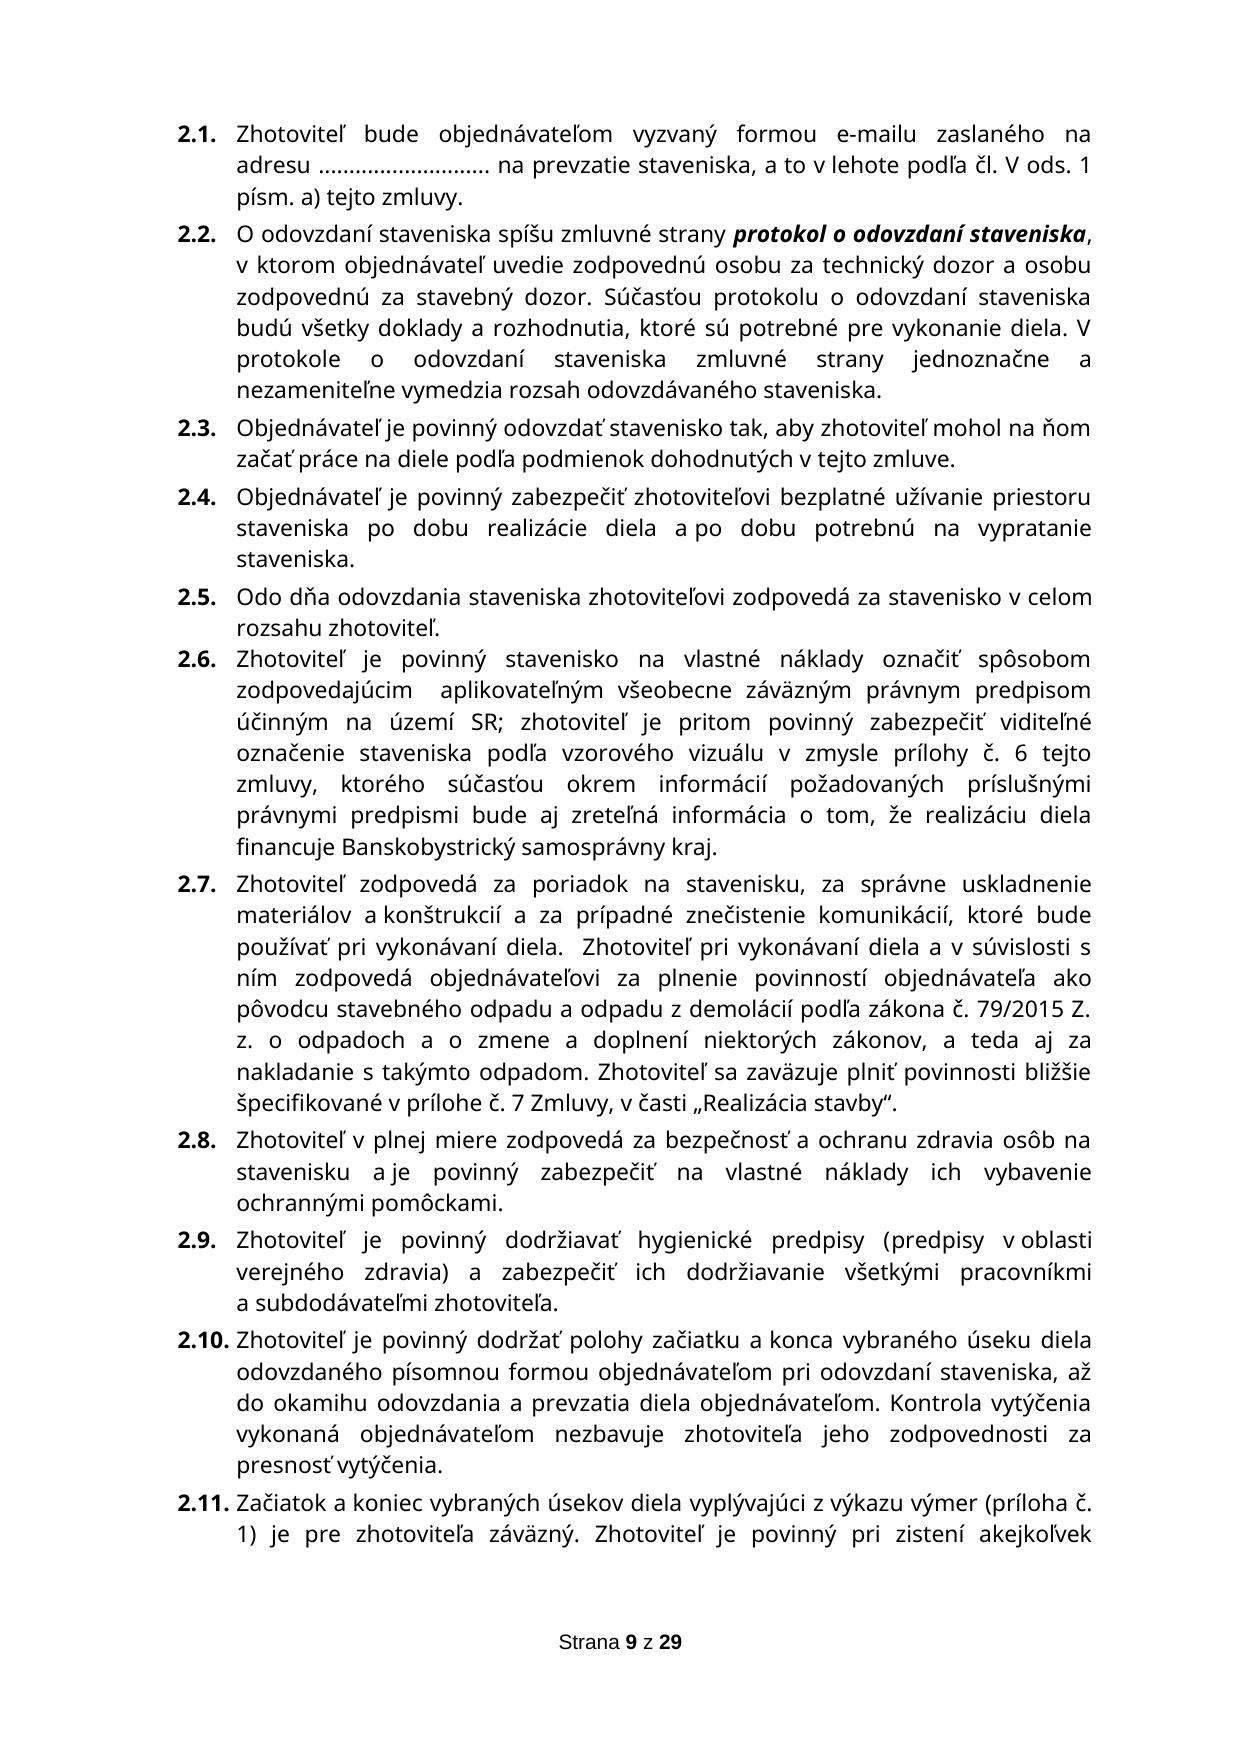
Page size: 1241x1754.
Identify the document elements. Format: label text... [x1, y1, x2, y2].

list Zhotoviteľ zodpovedá za poriadok na stavenisku, za správne uskladnenie materiálov a konštrukcií a za prípadné znečistenie komunikácií, ktoré bude používať pri vykonávaní diela. Zhotoviteľ pri vykonávaní diela a v súvislosti s ním zodpovedá objednávateľovi za plnenie povinností objednávateľa ako pôvodcu stavebného odpadu a odpadu z demolácií podľa zákona č. 79/2015 Z. z. o odpadoch a o zmene a doplnení niektorých zákonov, a teda aj za nakladanie s takýmto odpadom. Zhotoviteľ sa zaväzuje plniť povinnosti bližšie špecifikované v prílohe č. 7 Zmluvy, v časti „Realizácia stavby“. [177, 868, 1093, 1118]
list Zhotoviteľ je povinný dodržiavať hygienické predpisy (predpisy v oblasti verejného zdravia) a zabezpečiť ich dodržiavanie všetkými pracovníkmi a subdodávateľmi zhotoviteľa. [177, 1224, 1093, 1318]
list Odo dňa odovzdania staveniska zhotoviteľovi zodpovedá za stavenisko v celom rozsahu zhotoviteľ. [177, 581, 1093, 643]
list Zhotoviteľ bude objednávateľom vyzvaný formou e-mailu zaslaného na adresu ............................ na prevzatie staveniska, a to v lehote podľa čl. V ods. 1 písm. a) tejto zmluvy. [177, 118, 1093, 212]
list Objednávateľ je povinný zabezpečiť zhotoviteľovi bezplatné užívanie priestoru staveniska po dobu realizácie diela a po dobu potrebnú na vypratanie staveniska. [177, 481, 1093, 574]
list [177, 1487, 1093, 1549]
list Zhotoviteľ je povinný dodržať polohy začiatku a konca vybraného úseku diela odovzdaného písomnou formou objednávateľom pri odovzdaní staveniska, až do okamihu odovzdania a prevzatia diela objednávateľom. Kontrola vytýčenia vykonaná objednávateľom nezbavuje zhotoviteľa jeho zodpovednosti za presnosť vytýčenia. [177, 1324, 1093, 1481]
list Objednávateľ je povinný odovzdať stavenisko tak, aby zhotoviteľ mohol na ňom začať práce na diele podľa podmienok dohodnutých v tejto zmluve. [177, 412, 1093, 474]
list O odovzdaní staveniska spíšu zmluvné strany protokol o odovzdaní staveniska, v ktorom objednávateľ uvedie zodpovednú osobu za technický dozor a osobu zodpovednú za stavebný dozor. Súčasťou protokolu o odovzdaní staveniska budú všetky doklady a rozhodnutia, ktoré sú potrebné pre vykonanie diela. V protokole o odovzdaní staveniska zmluvné strany jednoznačne a nezameniteľne vymedzia rozsah odovzdávaného staveniska. [177, 218, 1093, 406]
list Zhotoviteľ v plnej miere zodpovedá za bezpečnosť a ochranu zdravia osôb na stavenisku a je povinný zabezpečiť na vlastné náklady ich vybavenie ochrannými pomôckami. [177, 1124, 1093, 1218]
list Zhotoviteľ je povinný stavenisko na vlastné náklady označiť spôsobom zodpovedajúcim aplikovateľným všeobecne záväzným právnym predpisom účinným na území SR; zhotoviteľ je pritom povinný zabezpečiť viditeľné označenie staveniska podľa vzorového vizuálu v zmysle prílohy č. 6 tejto zmluvy, ktorého súčasťou okrem informácií požadovaných príslušnými právnymi predpismi bude aj zreteľná informácia o tom, že realizáciu diela financuje Banskobystrický samosprávny kraj. [177, 643, 1093, 862]
